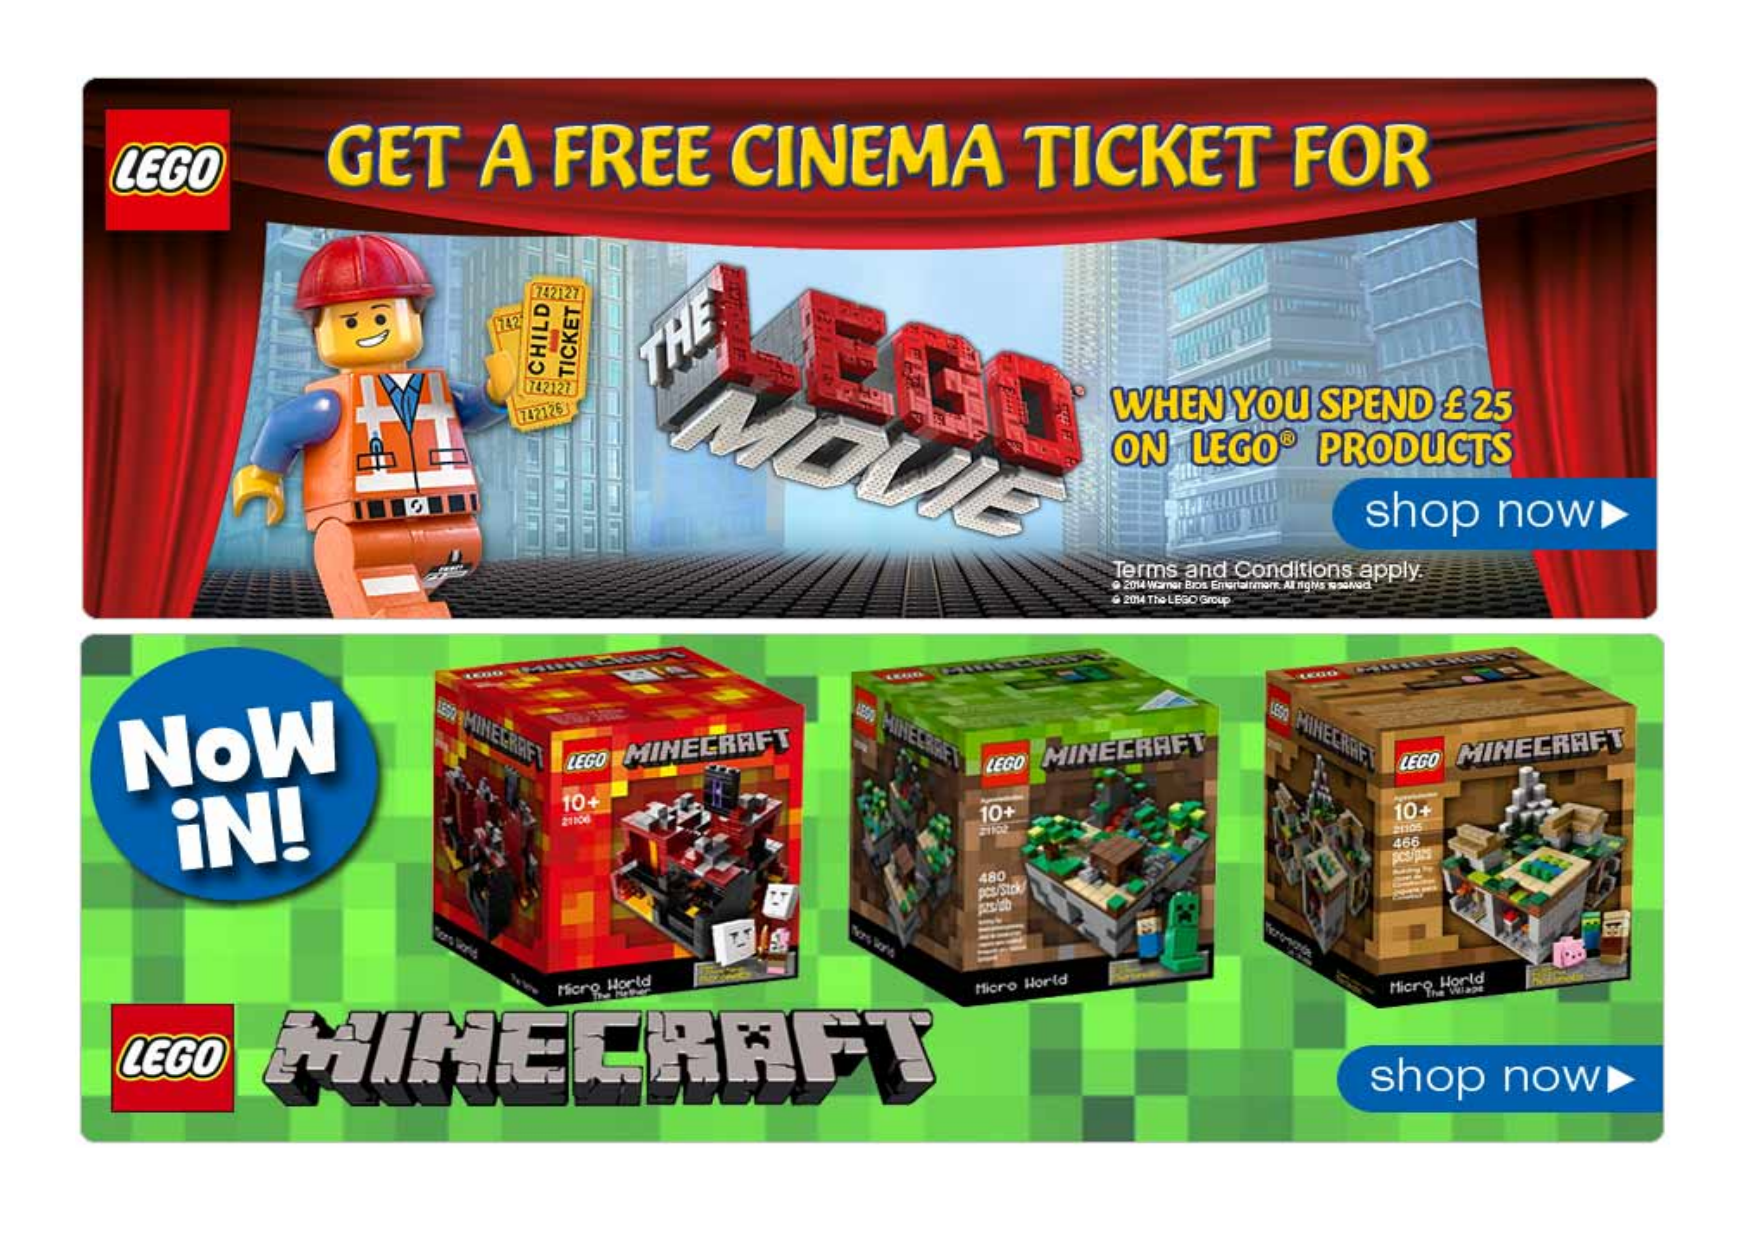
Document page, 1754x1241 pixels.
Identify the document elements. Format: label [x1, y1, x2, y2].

picture [75, 629, 1672, 1148]
picture [75, 75, 1669, 625]
